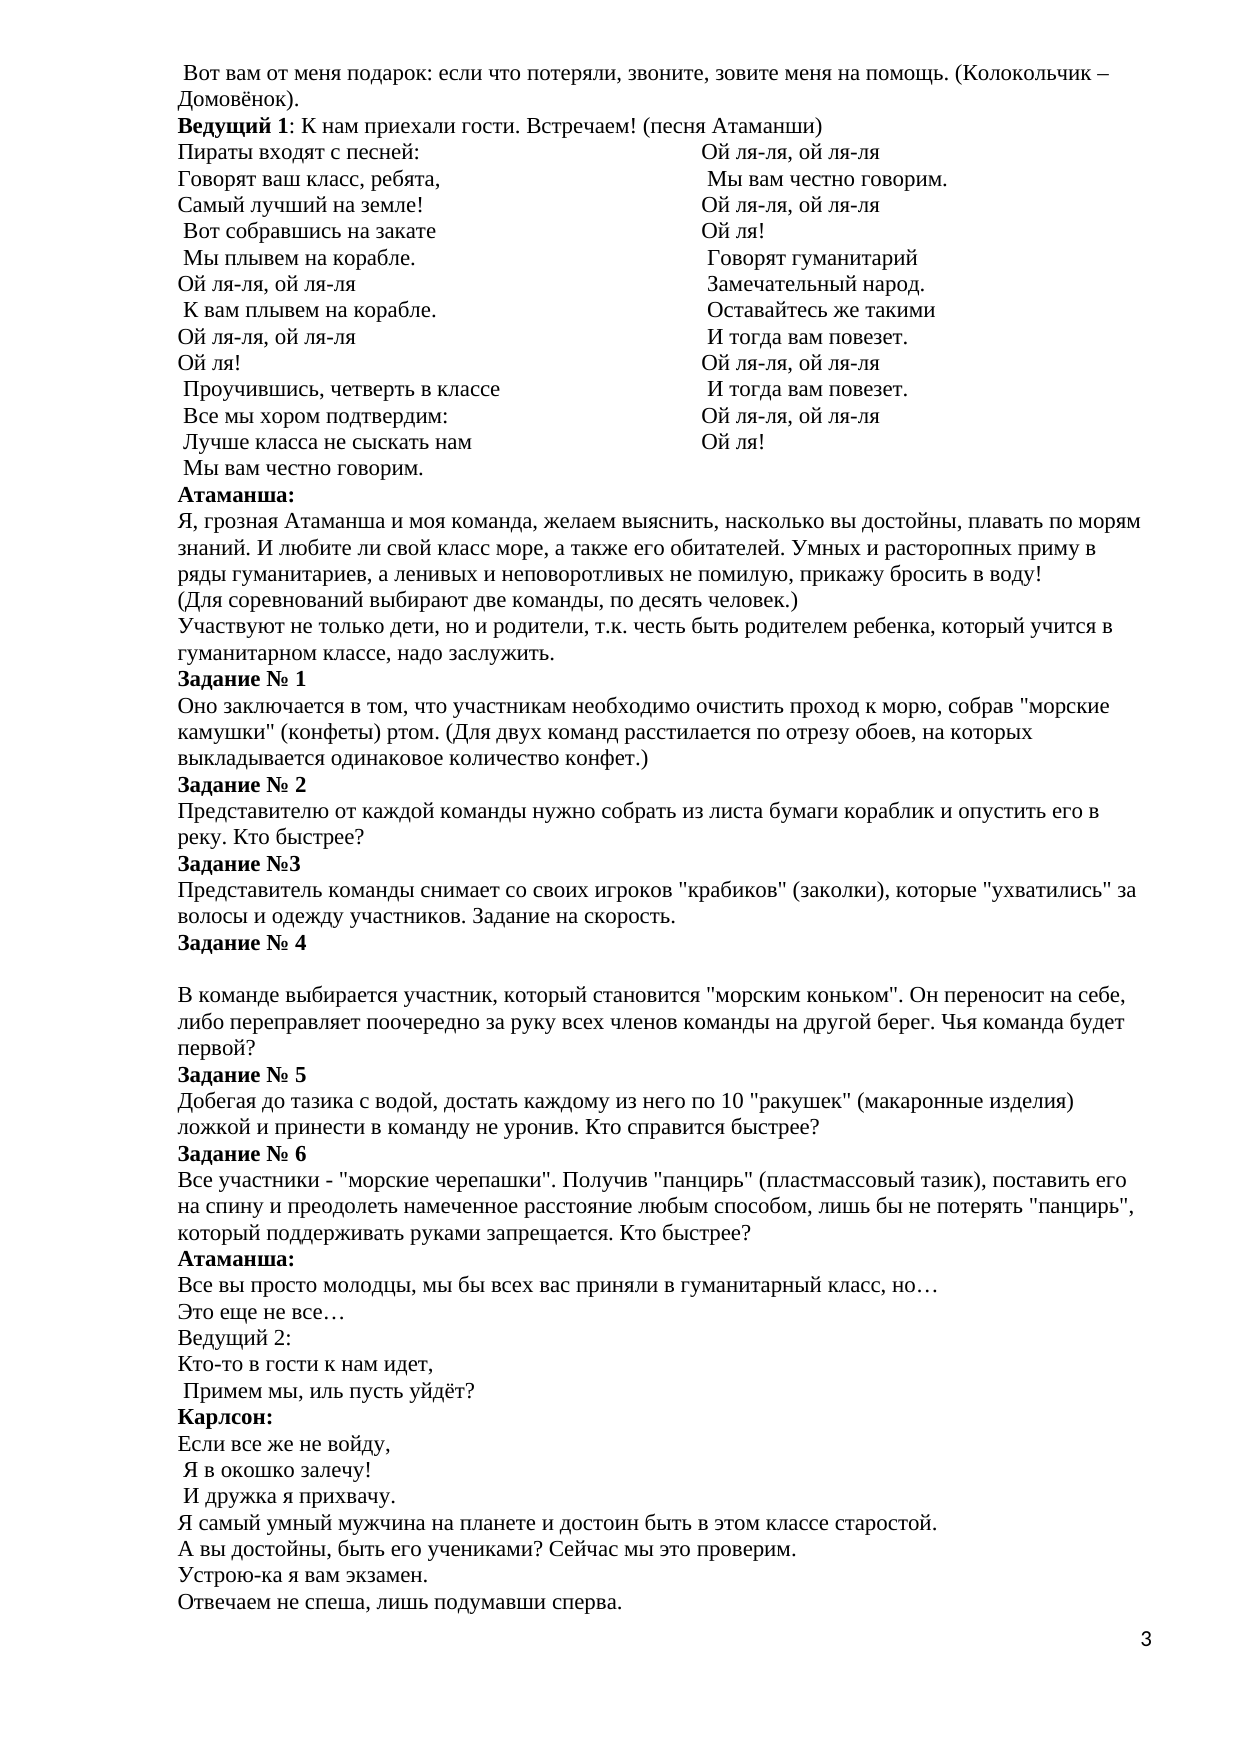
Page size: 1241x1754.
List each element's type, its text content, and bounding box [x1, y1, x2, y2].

text Это еще не все… [177, 1298, 1152, 1324]
text Ой ля! [701, 217, 1152, 244]
text Отвечаем не спеша, лишь подумавши сперва. [177, 1588, 1152, 1614]
text Ой ля! [177, 349, 627, 375]
text Устрою-ка я вам экзамен. [177, 1561, 1152, 1588]
text Я самый умный мужчина на планете и достоин быть в этом классе старостой. [177, 1509, 1152, 1535]
text Ведущий 2: [177, 1324, 1152, 1351]
text Если все же не войду, [177, 1429, 1152, 1456]
text И тогда вам повезет. [701, 375, 1152, 402]
text Атаманша: [177, 1245, 1152, 1271]
text Ой ля-ля, ой ля-ля [701, 191, 1152, 217]
text Задание № 2 [177, 771, 1152, 797]
text Представитель команды снимает со своих игроков "крабиков" (заколки), которые "ухватились" за волосы и одежду участников. Задание на скорость. [177, 876, 1152, 929]
text Оно заключается в том, что участникам необходимо очистить проход к морю, собрав "морские камушки" (конфеты) ртом. (Для двух команд расстилается по отрезу обоев, на которых выкладывается одинаковое количество конфет.) [177, 692, 1152, 771]
text Ой ля-ля, ой ля-ля [701, 349, 1152, 375]
text Говорят ваш класс, ребята, [177, 164, 627, 191]
text Пираты входят с песней: [177, 138, 627, 164]
text Представителю от каждой команды нужно собрать из листа бумаги кораблик и опустить его в реку. Кто быстрее? [177, 797, 1152, 850]
text Задание № 5 [177, 1061, 1152, 1087]
text Задание № 1 [177, 665, 1152, 692]
text Все участники - "морские черепашки". Получив "панцирь" (пластмассовый тазик), поставить его на спину и преодолеть намеченное расстояние любым способом, лишь бы не потерять "панцирь", который поддерживать руками запрещается. Кто быстрее? [177, 1166, 1152, 1245]
text А вы достойны, быть его учениками? Сейчас мы это проверим. [177, 1535, 1152, 1561]
text Вот собравшись на закате [177, 217, 627, 244]
text Добегая до тазика с водой, достать каждому из него по 10 "ракушек" (макаронные изделия) ложкой и принести в команду не уронив. Кто справится быстрее? [177, 1087, 1152, 1140]
text Ведущий 1: К нам приехали гости. Встречаем! (песня Атаманши) [177, 112, 1152, 138]
text Мы вам честно говорим. [701, 164, 1152, 191]
text Мы вам честно говорим. [177, 454, 627, 481]
text К вам плывем на корабле. [177, 296, 627, 323]
text И дружка я прихвачу. [177, 1482, 1152, 1509]
text Говорят гуманитарий [701, 244, 1152, 270]
text Атаманша: [177, 481, 1152, 507]
text Мы плывем на корабле. [177, 244, 627, 270]
text Ой ля! [701, 428, 1152, 454]
text Лучше класса не сыскать нам [177, 428, 627, 454]
text Замечательный народ. [701, 270, 1152, 296]
text Проучившись, четверть в классе [177, 375, 627, 402]
text Ой ля-ля, ой ля-ля [177, 270, 627, 296]
text В команде выбирается участник, который становится "морским коньком". Он переносит на себе, либо переправляет поочередно за руку всех членов команды на другой берег. Чья команда будет первой? [177, 982, 1152, 1061]
text Ой ля-ля, ой ля-ля [701, 138, 1152, 164]
text Я, грозная Атаманша и моя команда, желаем выяснить, насколько вы достойны, плавать по морям знаний. И любите ли свой класс море, а также его обитателей. Умных и расторопных приму в ряды гуманитариев, а ленивых и неповоротливых не помилую, прикажу бросить в воду! [177, 507, 1152, 586]
text Задание № 4 [177, 929, 1152, 955]
text Задание №3 [177, 850, 1152, 876]
text Участвуют не только дети, но и родители, т.к. честь быть родителем ребенка, который учится в гуманитарном классе, надо заслужить. [177, 613, 1152, 665]
text Кто-то в гости к нам идет, [177, 1351, 1152, 1377]
text Ой ля-ля, ой ля-ля [177, 323, 627, 349]
text Задание № 6 [177, 1140, 1152, 1166]
text Оставайтесь же такими [701, 296, 1152, 323]
text Самый лучший на земле! [177, 191, 627, 217]
text И тогда вам повезет. [701, 323, 1152, 349]
text Карлсон: [177, 1403, 1152, 1429]
text Ой ля-ля, ой ля-ля [701, 402, 1152, 428]
text (Для соревнований выбирают две команды, по десять человек.) [177, 586, 1152, 613]
text Я в окошко залечу! [177, 1456, 1152, 1482]
text Вот вам от меня подарок: если что потеряли, звоните, зовите меня на помощь. (Колокольчик – Домовёнок). [177, 59, 1152, 112]
text Все вы просто молодцы, мы бы всех вас приняли в гуманитарный класс, но… [177, 1271, 1152, 1298]
text Все мы хором подтвердим: [177, 402, 627, 428]
text Примем мы, иль пусть уйдёт? [177, 1377, 1152, 1403]
